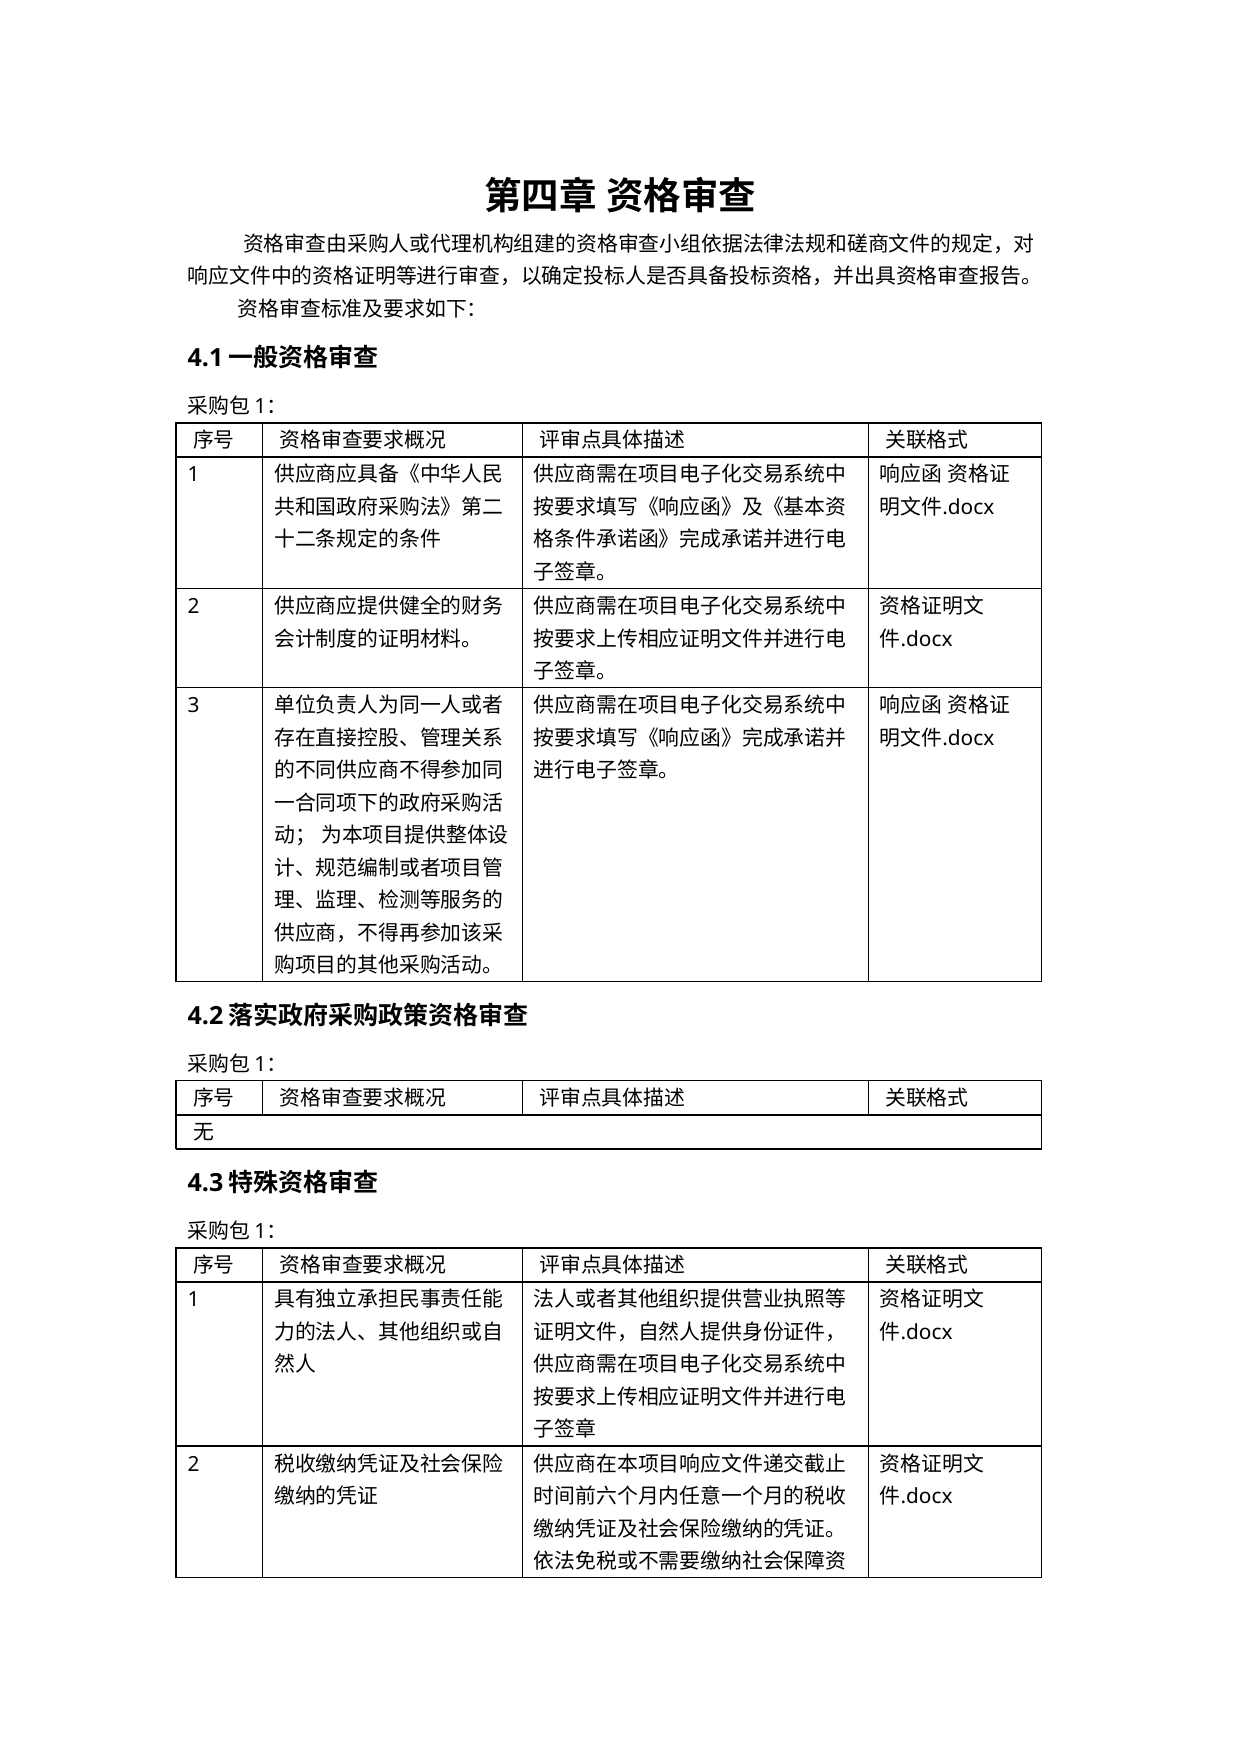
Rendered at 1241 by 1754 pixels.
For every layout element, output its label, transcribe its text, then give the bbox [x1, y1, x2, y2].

table_header 资格审查要求概况 [263, 1081, 522, 1114]
table_header 评审点具体描述 [523, 424, 868, 456]
table_cell 响应函 资格证明文件.docx [869, 458, 1041, 588]
table_cell 资格证明文件.docx [869, 1283, 1041, 1445]
text 资格审查标准及要求如下： [187, 292, 1053, 324]
table_header 关联格式 [869, 1249, 1041, 1281]
table_cell 供应商需在项目电子化交易系统中按要求上传相应证明文件并进行电子签章。 [523, 589, 868, 687]
text 4.3特殊资格审查 [187, 1149, 1053, 1214]
table_cell 具有独立承担民事责任能力的法人、其他组织或自然人 [263, 1283, 522, 1445]
table_cell 供应商应提供健全的财务会计制度的证明材料。 [263, 589, 522, 687]
text 4.1一般资格审查 [187, 324, 1053, 389]
table_header 关联格式 [869, 1081, 1041, 1114]
table_cell 供应商需在项目电子化交易系统中按要求填写《响应函》及《基本资格条件承诺函》完成承诺并进行电子签章。 [523, 458, 868, 588]
table_cell 资格证明文件.docx [869, 589, 1041, 687]
table_cell 供应商需在项目电子化交易系统中按要求填写《响应函》完成承诺并进行电子签章。 [523, 688, 868, 981]
table_cell 2 [177, 589, 262, 687]
text 采购包1： [187, 1214, 1053, 1247]
table_cell 3 [177, 688, 262, 981]
table_header 序号 [177, 1081, 262, 1114]
table_cell 1 [177, 458, 262, 588]
table_cell 2 [177, 1447, 262, 1577]
table_cell 无 [177, 1116, 1041, 1148]
table_cell 法人或者其他组织提供营业执照等证明文件，自然人提供身份证件，供应商需在项目电子化交易系统中按要求上传相应证明文件并进行电子签章 [523, 1283, 868, 1445]
table_header 资格审查要求概况 [263, 424, 522, 456]
table_cell 单位负责人为同一人或者存在直接控股、管理关系的不同供应商不得参加同一合同项下的政府采购活动； 为本项目提供整体设计、规范编制或者项目管理、监理、检测等服务的供应商，不得再参加该采购项目的其他采购活动。 [263, 688, 522, 981]
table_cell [523, 1447, 868, 1577]
table_cell 税收缴纳凭证及社会保险缴纳的凭证 [263, 1447, 522, 1577]
text 资格审查由采购人或代理机构组建的资格审查小组依据法律法规和磋商文件的规定，对响应文件中的资格证明等进行审查，以确定投标人是否具备投标资格，并出具资格审查报告。 [187, 227, 1053, 292]
table_cell 供应商应具备《中华人民共和国政府采购法》第二十二条规定的条件 [263, 458, 522, 588]
text 第四章 资格审查 [187, 162, 1053, 227]
table_header 评审点具体描述 [523, 1081, 868, 1114]
text 采购包1： [187, 1047, 1053, 1080]
table_header 关联格式 [869, 424, 1041, 456]
text 4.2落实政府采购政策资格审查 [187, 982, 1053, 1047]
table_header 资格审查要求概况 [263, 1249, 522, 1281]
table_cell 响应函 资格证明文件.docx [869, 688, 1041, 981]
table_header 序号 [177, 424, 262, 456]
table_header 序号 [177, 1249, 262, 1281]
table_cell 资格证明文件.docx [869, 1447, 1041, 1577]
table_cell 1 [177, 1283, 262, 1445]
table_header 评审点具体描述 [523, 1249, 868, 1281]
text 采购包1： [187, 389, 1053, 422]
